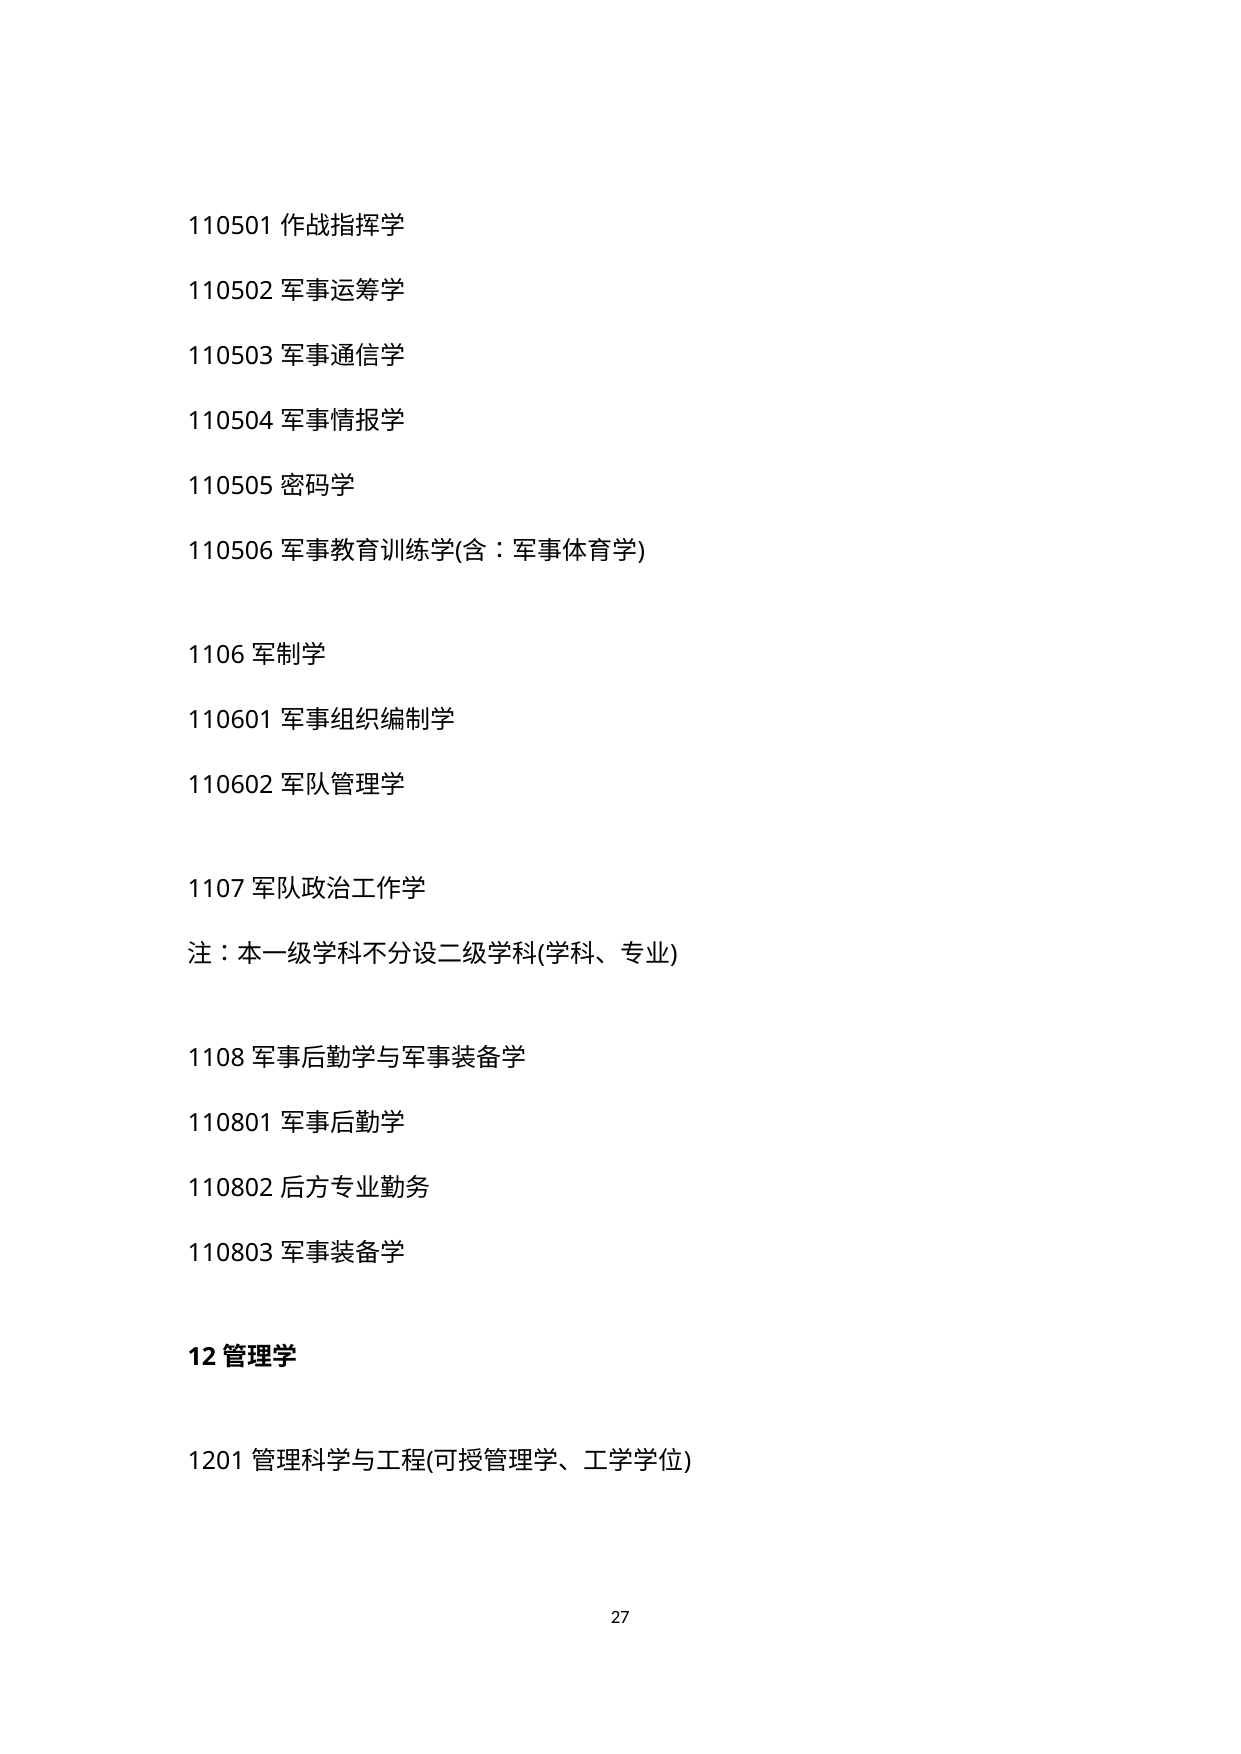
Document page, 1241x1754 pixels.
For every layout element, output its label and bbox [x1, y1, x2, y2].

table_header [188, 162, 1053, 1491]
